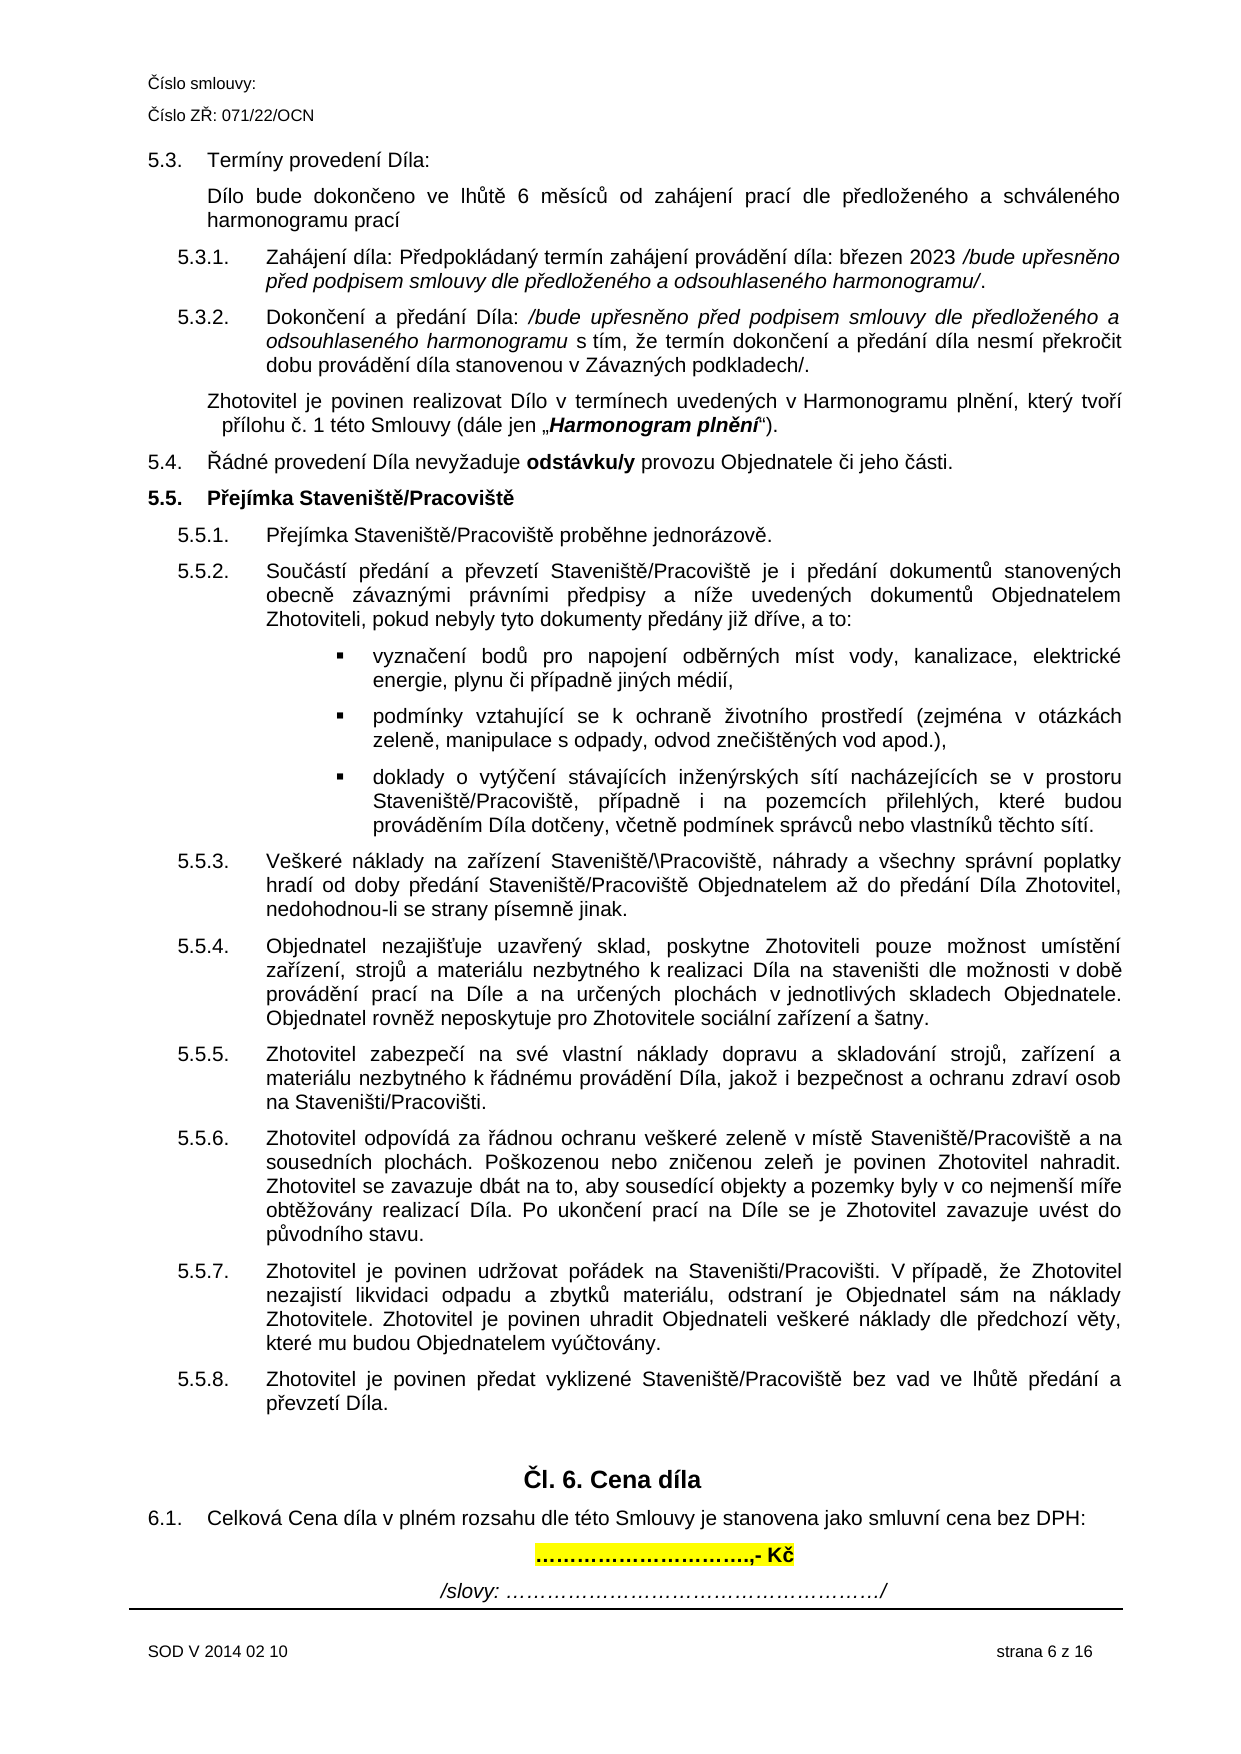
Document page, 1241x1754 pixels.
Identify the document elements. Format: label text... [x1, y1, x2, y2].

text Součástí předání a převzetí Staveniště/Pracoviště je i předání dokumentů stanovených obecně závaznými právními předpisy a níže uvedených dokumentů Objednatelem Zhotoviteli, pokud nebyly tyto dokumenty předány již dříve, a to: [177, 559, 1122, 631]
list Dílo bude dokončeno ve lhůtě 6 měsíců od zahájení prací dle předloženého a schváleného harmonogramu prací [207, 184, 1122, 232]
text Cena díla [102, 1465, 1122, 1493]
text Dokončení a předání Díla: /bude upřesněno před podpisem smlouvy dle předloženého a odsouhlaseného harmonogramu s tím, že termín dokončení a předání díla nesmí překročit dobu provádění díla stanovenou v Závazných podkladech/. [177, 305, 1122, 377]
text Zahájení díla: Předpokládaný termín zahájení provádění díla: březen 2023 /bude upřesněno před podpisem smlouvy dle předloženého a odsouhlaseného harmonogramu/. [177, 244, 1122, 292]
text Přejímka Staveniště/Pracoviště proběhne jednorázově. [177, 523, 1122, 547]
list doklady o vytýčení stávajících inženýrských sítí nacházejících se v prostoru Staveniště/Pracoviště, případně i na pozemcích přilehlých, které budou prováděním Díla dotčeny, včetně podmínek správců nebo vlastníků těchto sítí. [335, 764, 1122, 837]
list ………………………….,- Kč [207, 1542, 1122, 1566]
text Přejímka Staveniště/Pracoviště [148, 486, 1122, 510]
text Zhotovitel je povinen předat vyklizené Staveniště/Pracoviště bez vad ve lhůtě předání a převzetí Díla. [177, 1367, 1122, 1415]
list vyznačení bodů pro napojení odběrných míst vody, kanalizace, elektrické energie, plynu či případně jiných médií, [335, 643, 1122, 692]
text Zhotovitel je povinen udržovat pořádek na Staveništi/Pracovišti. V případě, že Zhotovitel nezajistí likvidaci odpadu a zbytků materiálu, odstraní je Objednatel sám na náklady Zhotovitele. Zhotovitel je povinen uhradit Objednateli veškeré náklady dle předchozí věty, které mu budou Objednatelem vyúčtovány. [177, 1258, 1122, 1354]
text Zhotovitel odpovídá za řádnou ochranu veškeré zeleně v místě Staveniště/Pracoviště a na sousedních plochách. Poškozenou nebo zničenou zeleň je povinen Zhotovitel nahradit. Zhotovitel se zavazuje dbát na to, aby sousedící objekty a pozemky byly v co nejmenší míře obtěžovány realizací Díla. Po ukončení prací na Díle se je Zhotovitel zavazuje uvést do původního stavu. [177, 1126, 1122, 1246]
list Zhotovitel je povinen realizovat Dílo v termínech uvedených v Harmonogramu plnění, který tvoří přílohu č. 1 této Smlouvy (dále jen „Harmonogram plnění“). [207, 389, 1122, 437]
text Řádné provedení Díla nevyžaduje odstávku/y provozu Objednatele či jeho části. [148, 450, 1122, 474]
text Termíny provedení Díla: [148, 148, 1122, 172]
list /slovy: ………………………………………………/ [207, 1579, 1122, 1603]
text Zhotovitel zabezpečí na své vlastní náklady dopravu a skladování strojů, zařízení a materiálu nezbytného k řádnému provádění Díla, jakož i bezpečnost a ochranu zdraví osob na Staveništi/Pracovišti. [177, 1042, 1122, 1114]
text Objednatel nezajišťuje uzavřený sklad, poskytne Zhotoviteli pouze možnost umístění zařízení, strojů a materiálu nezbytného k realizaci Díla na staveništi dle možnosti v době provádění prací na Díle a na určených plochách v jednotlivých skladech Objednatele. Objednatel rovněž neposkytuje pro Zhotovitele sociální zařízení a šatny. [177, 933, 1122, 1029]
text Veškeré náklady na zařízení Staveniště/\Pracoviště, náhrady a všechny správní poplatky hradí od doby předání Staveniště/Pracoviště Objednatelem až do předání Díla Zhotovitel, nedohodnou-li se strany písemně jinak. [177, 849, 1122, 921]
text Celková Cena díla v plném rozsahu dle této Smlouvy je stanovena jako smluvní cena bez DPH: [148, 1506, 1122, 1530]
list podmínky vztahující se k ochraně životního prostředí (zejména v otázkách zeleně, manipulace s odpady, odvod znečištěných vod apod.), [335, 704, 1122, 752]
